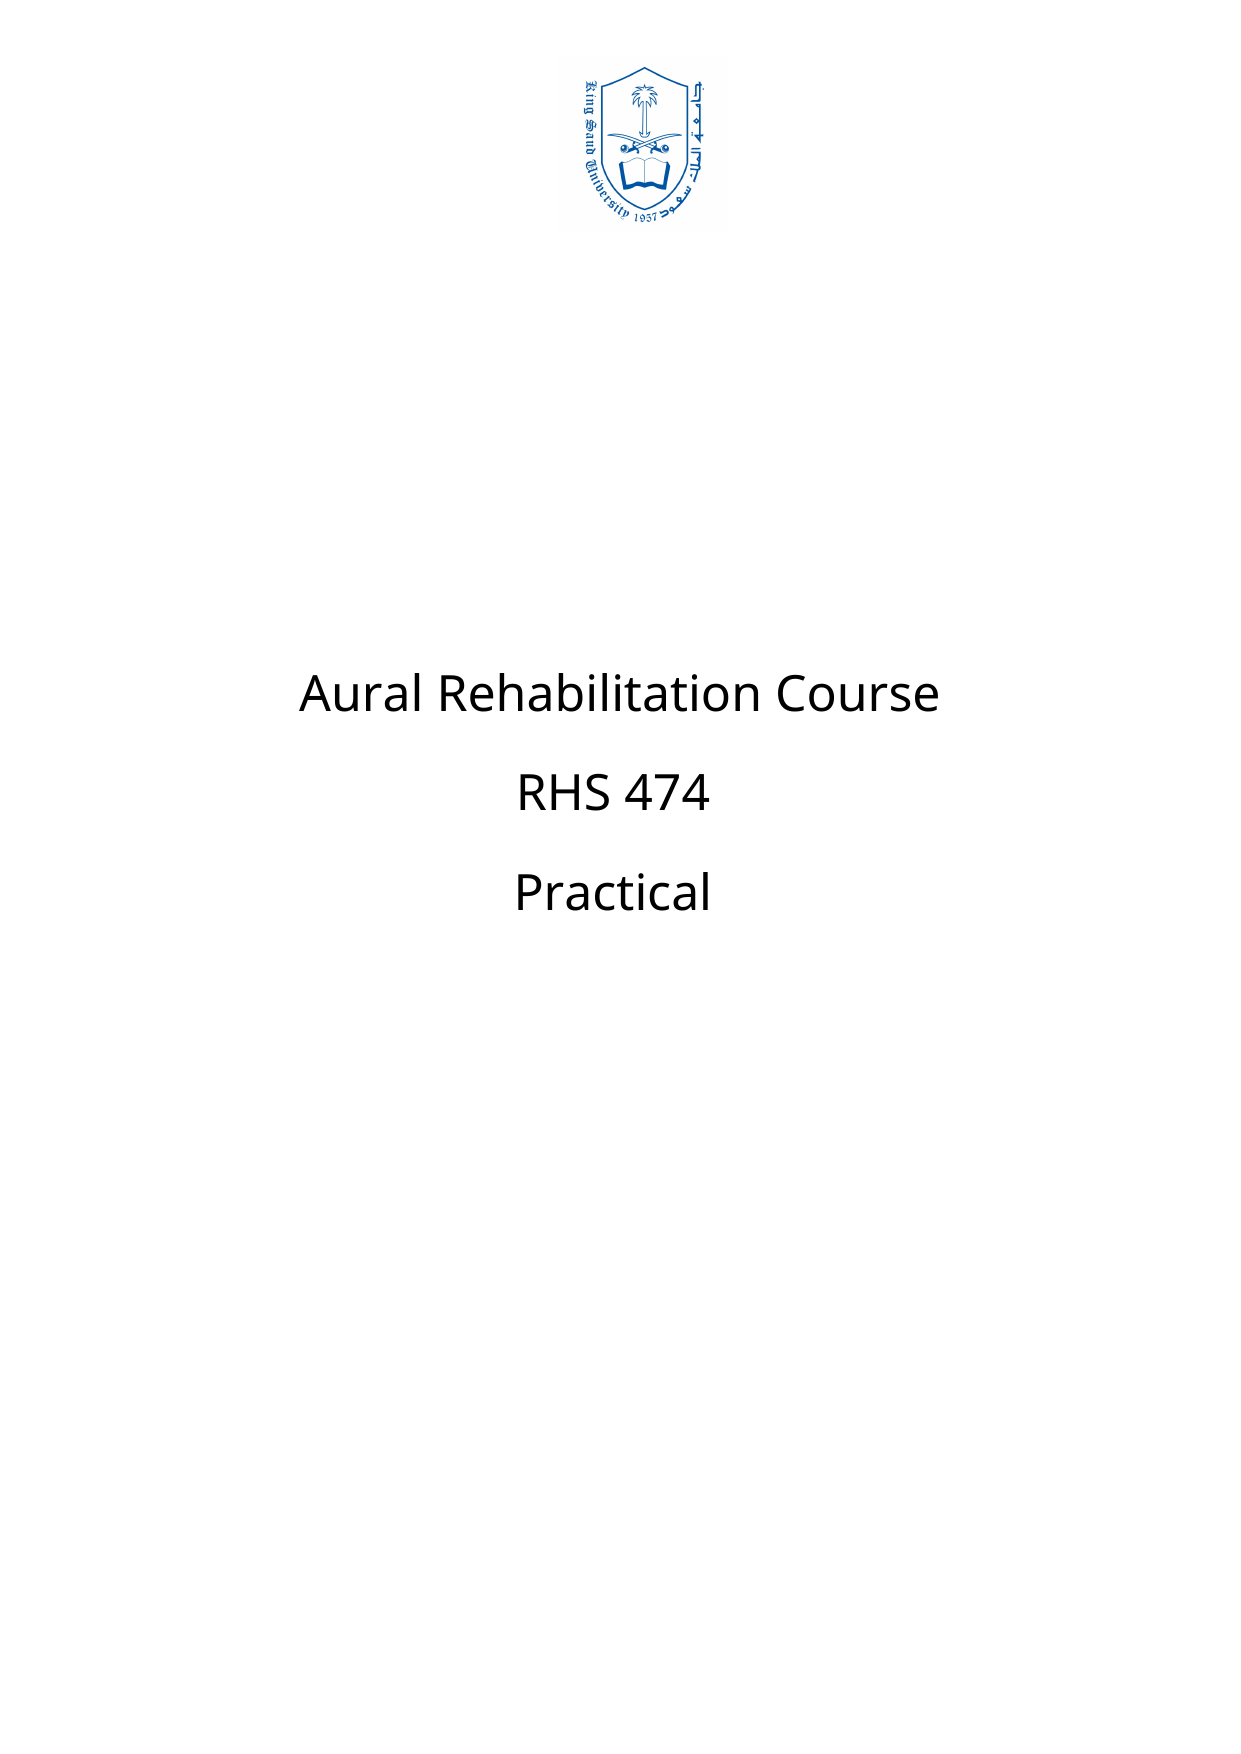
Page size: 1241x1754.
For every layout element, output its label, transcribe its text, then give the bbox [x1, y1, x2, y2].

picture [557, 56, 730, 233]
text Aural Rehabilitation Course [75, 658, 1165, 726]
text Practical [75, 857, 1165, 925]
text RHS 474 [75, 757, 1165, 826]
